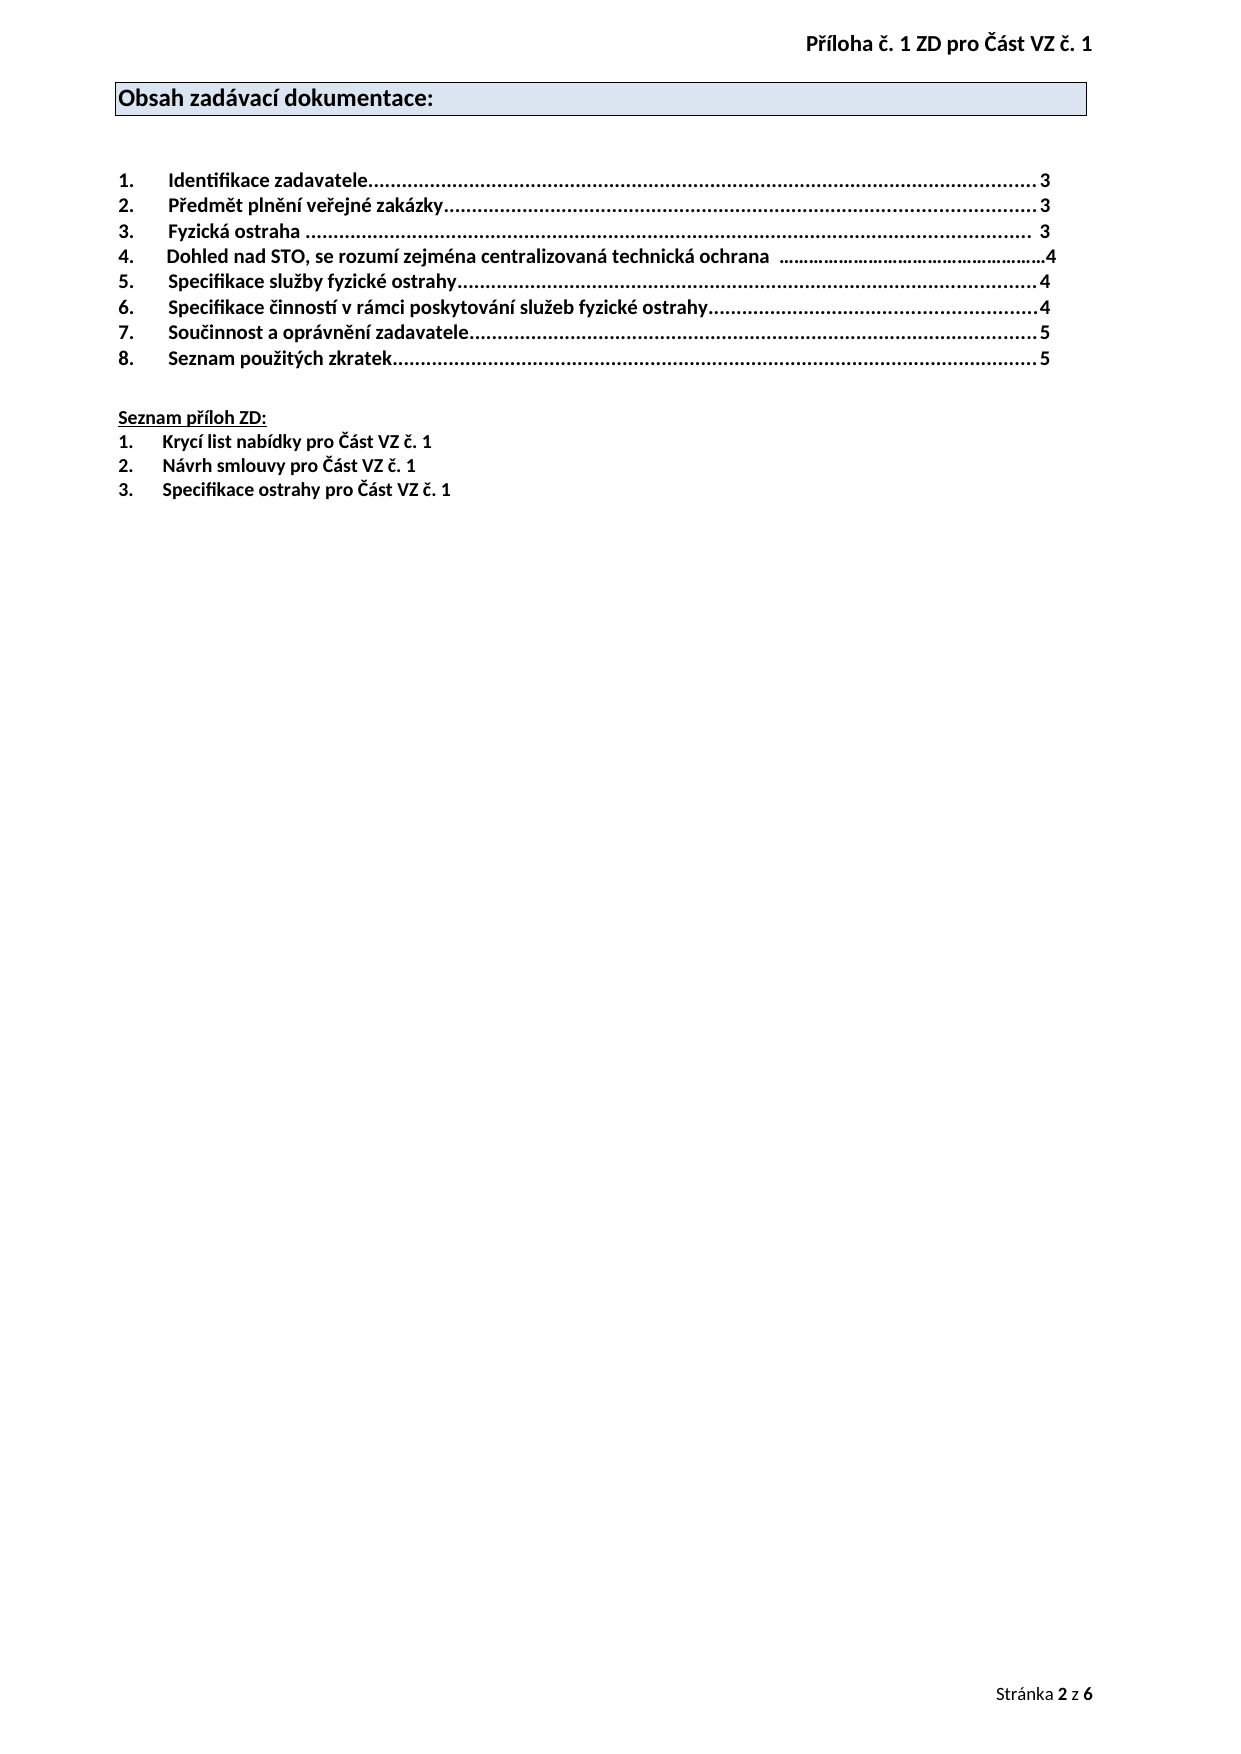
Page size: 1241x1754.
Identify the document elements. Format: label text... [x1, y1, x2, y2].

list Krycí list nabídky pro Část VZ č. 1 [118, 429, 1078, 453]
text 2. Předmět plnění veřejné zakázky 3 [118, 192, 1078, 218]
text 7. Součinnost a oprávnění zadavatele 5 [118, 319, 1078, 345]
text 8. Seznam použitých zkratek 5 [118, 345, 1078, 370]
list Specifikace ostrahy pro Část VZ č. 1 [118, 477, 1078, 501]
text Seznam příloh ZD: [118, 405, 1078, 429]
text 1. Identifikace zadavatele 3 [118, 167, 1078, 192]
text Obsah zadávací dokumentace: [116, 83, 1086, 115]
list Návrh smlouvy pro Část VZ č. 1 [118, 453, 1078, 477]
text 4. Dohled nad STO, se rozumí zejména centralizovaná technická ochrana ………………………………………………4 [118, 243, 1092, 269]
text 3. Fyzická ostraha 3 [118, 218, 1078, 243]
text 6. Specifikace činností v rámci poskytování služeb fyzické ostrahy 4 [118, 294, 1078, 319]
text 5. Specifikace služby fyzické ostrahy 4 [118, 269, 1078, 294]
